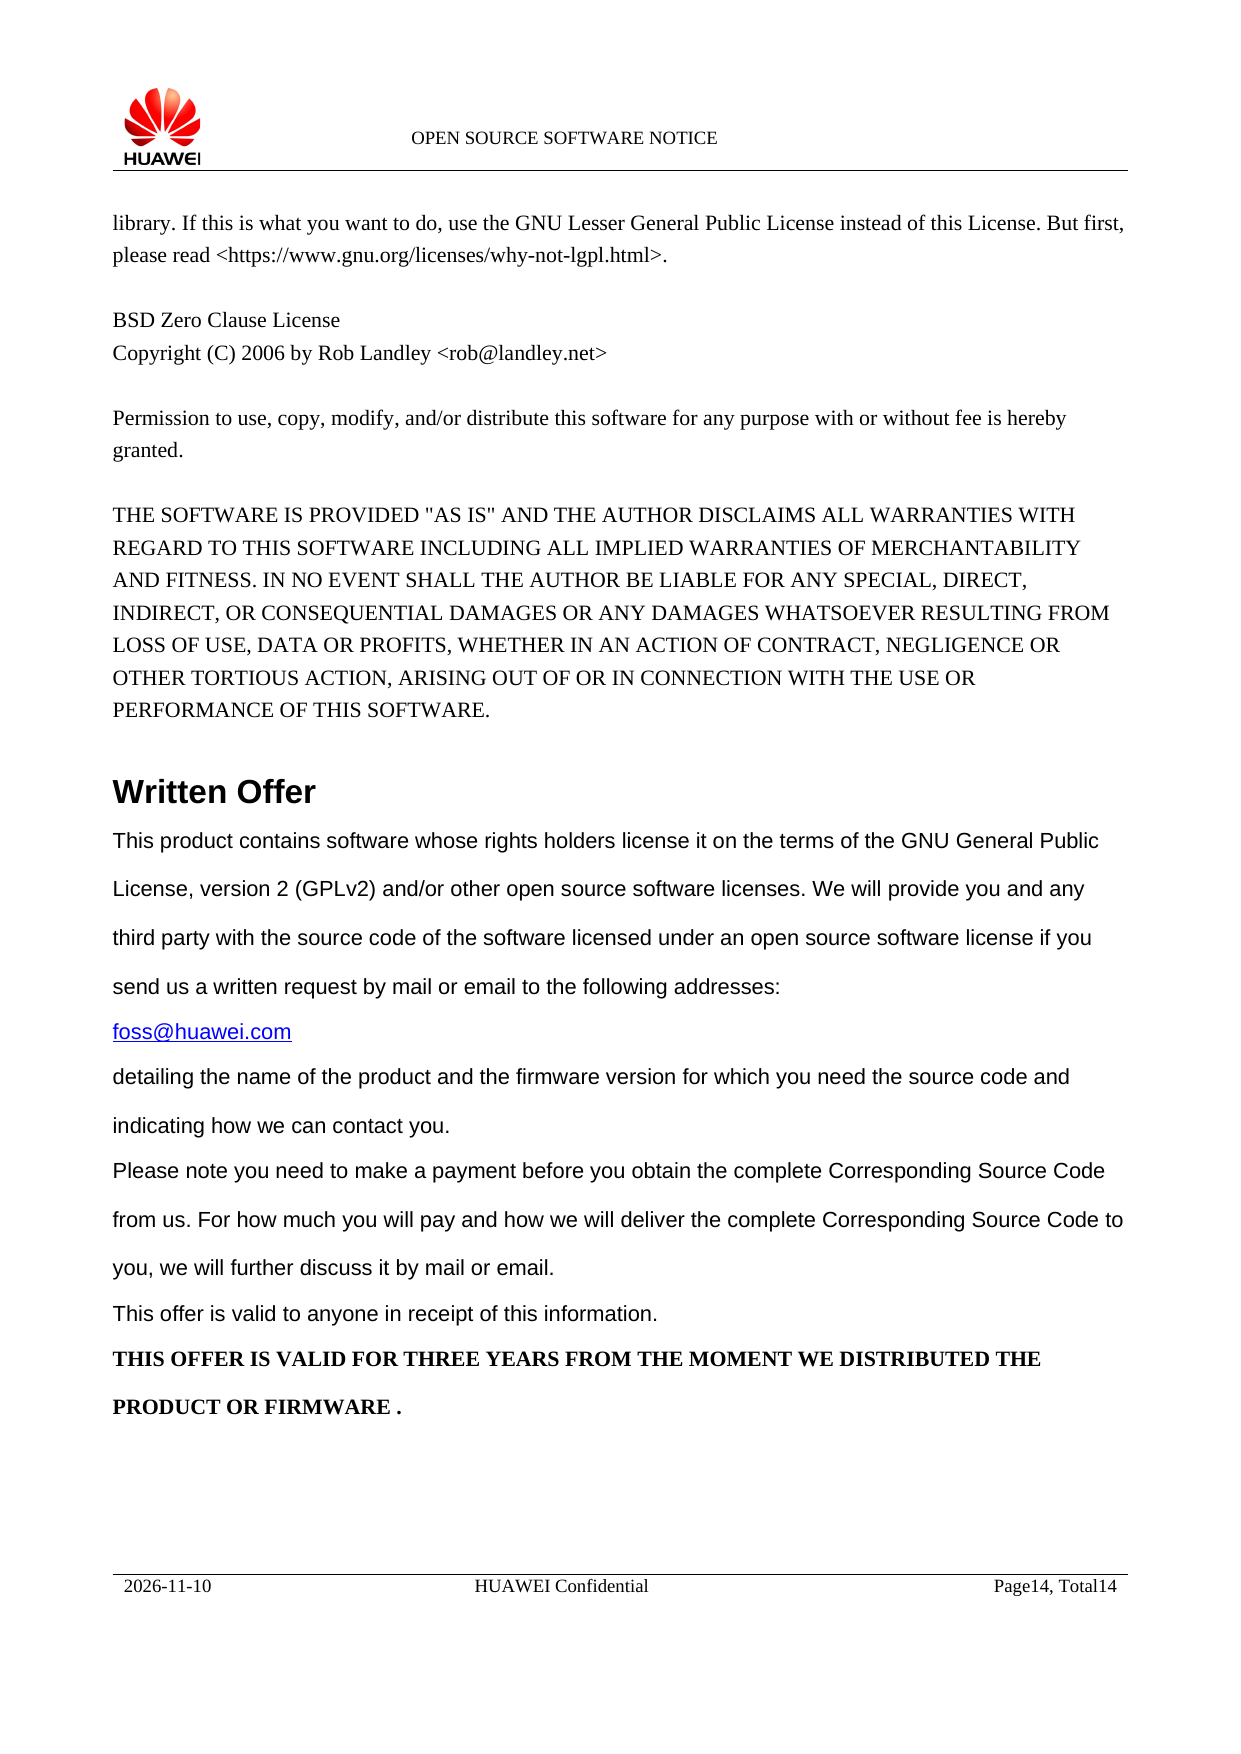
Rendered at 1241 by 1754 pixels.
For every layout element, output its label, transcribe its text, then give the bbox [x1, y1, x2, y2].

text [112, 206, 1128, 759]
text This offer is valid to anyone in receipt of this information. [112, 1297, 1128, 1329]
text Written Offer [112, 759, 1128, 824]
text This product contains software whose rights holders license it on the terms of the GNU General Public License, version 2 (GPLv2) and/or other open source software licenses. We will provide you and any third party with the source code of the software licensed under an open source software license if you send us a written request by mail or email to the following addresses: [112, 824, 1128, 1003]
text Please note you need to make a payment before you obtain the complete Corresponding Source Code from us. For how much you will pay and how we will deliver the complete Corresponding Source Code to you, we will further discuss it by mail or email. [112, 1154, 1128, 1284]
picture [124, 88, 201, 165]
text foss@huawei.com [112, 1015, 1128, 1048]
text This offer is valid for three years from the moment we distributed the product or firmware . [112, 1342, 1128, 1423]
text detailing the name of the product and the firmware version for which you need the source code and indicating how we can contact you. [112, 1060, 1128, 1142]
